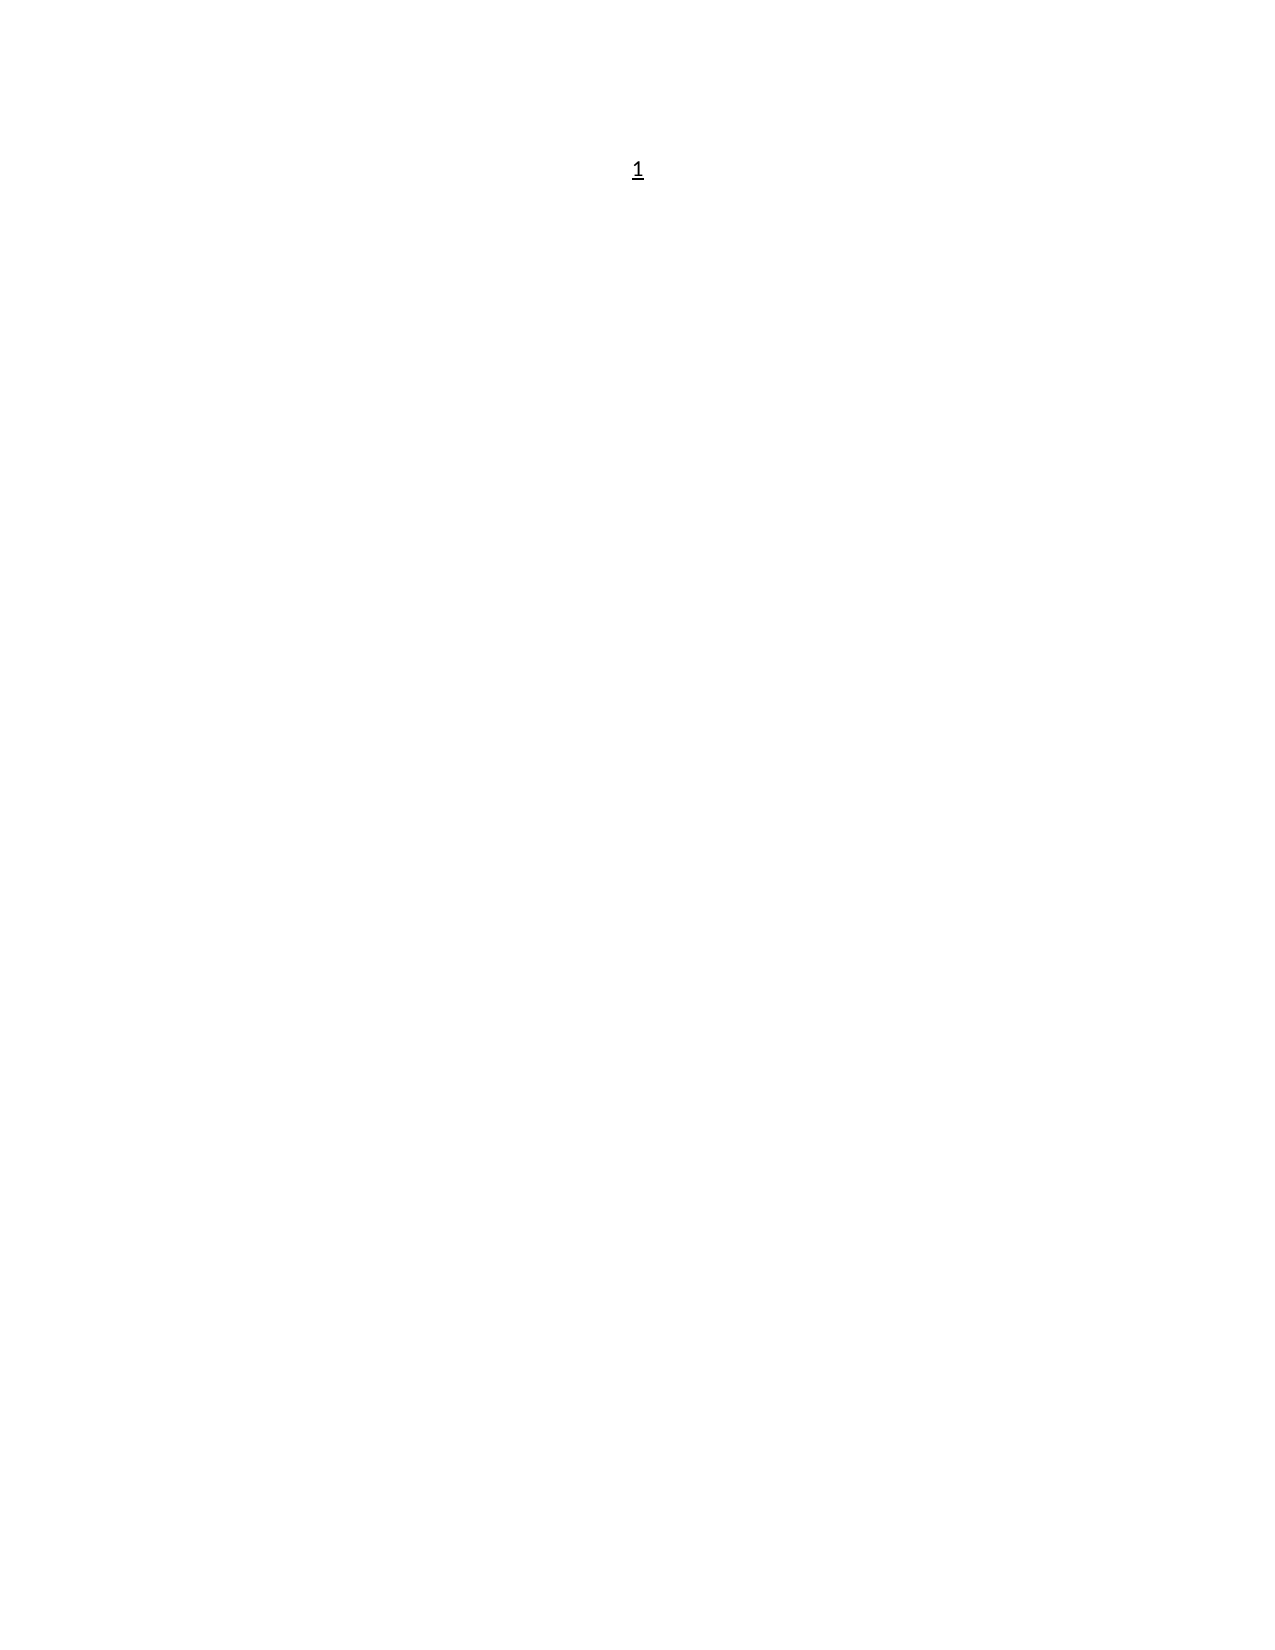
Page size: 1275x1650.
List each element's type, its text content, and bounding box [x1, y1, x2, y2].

subtitle 1 [150, 154, 1125, 182]
